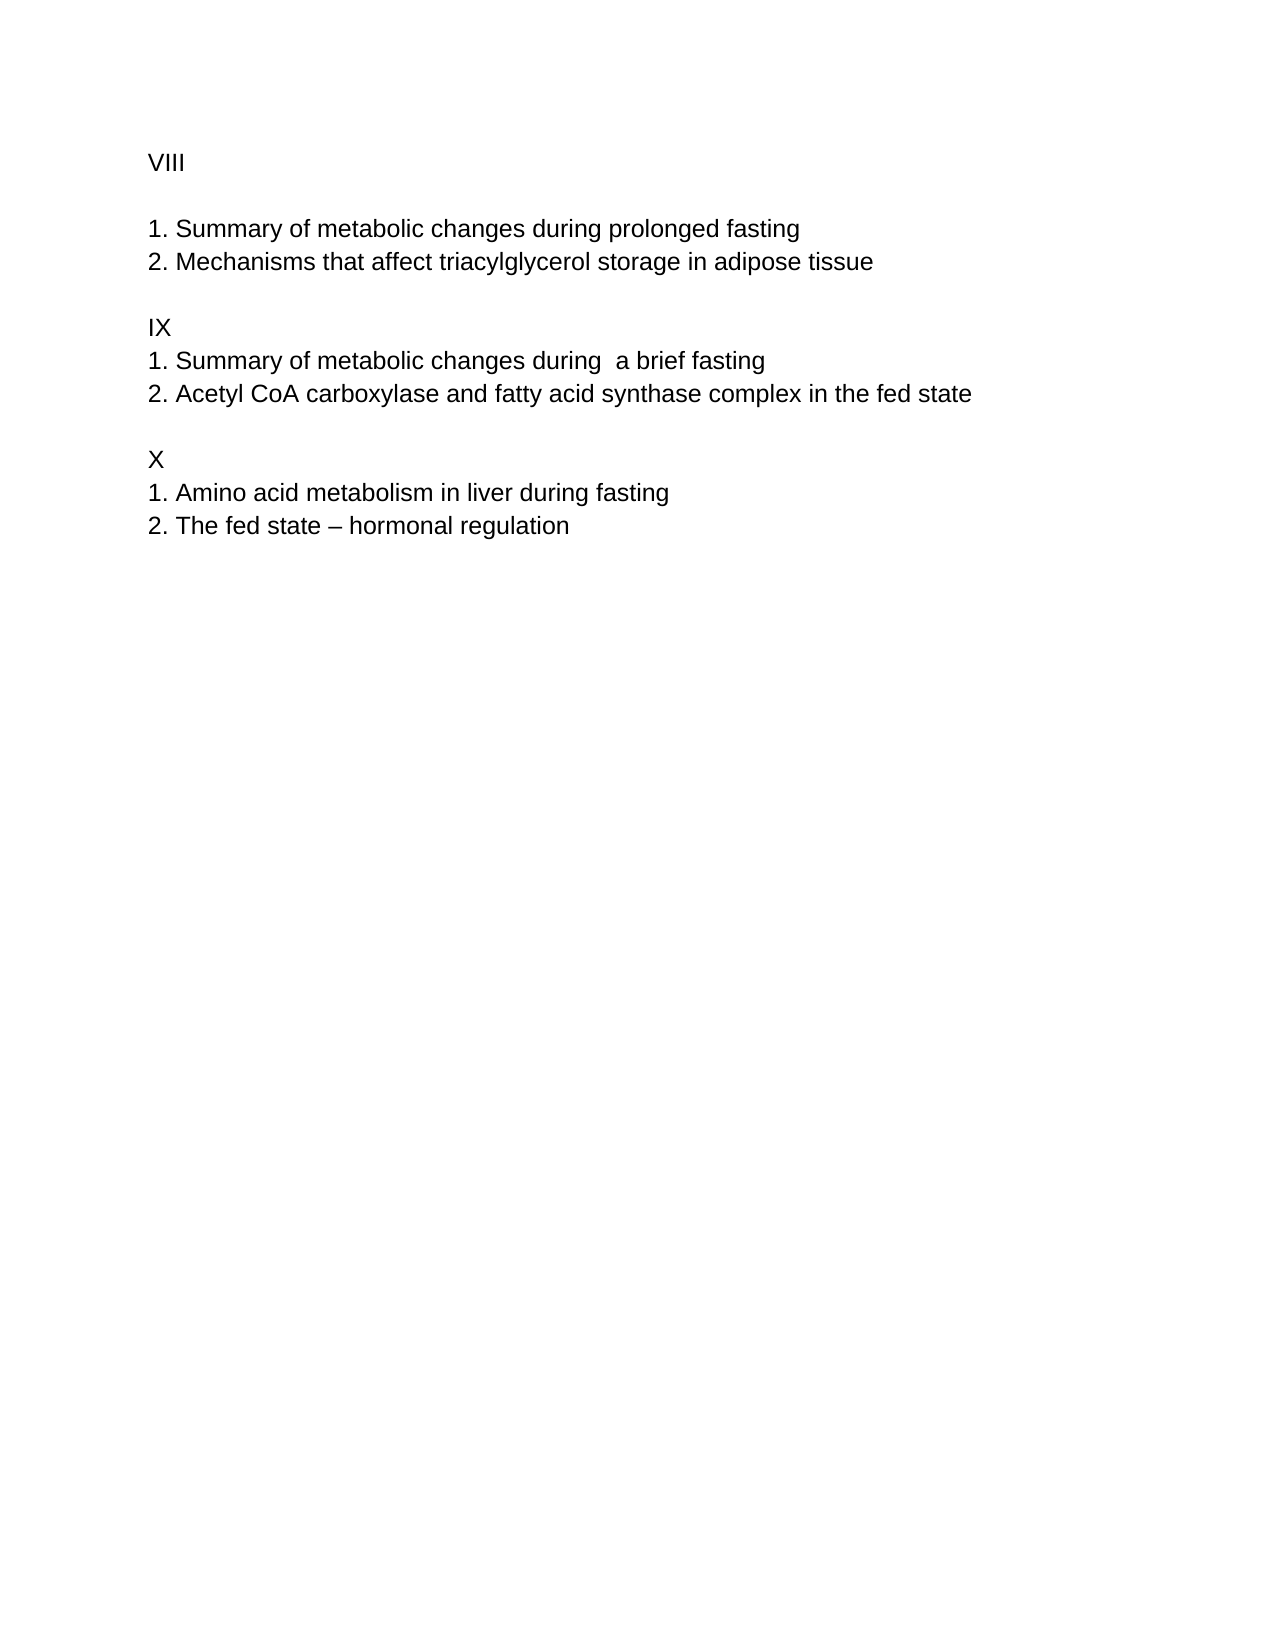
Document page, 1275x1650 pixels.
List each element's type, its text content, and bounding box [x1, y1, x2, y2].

text X [148, 445, 1127, 473]
text 2. The fed state – hormonal regulation [148, 511, 1127, 539]
text 2. Mechanisms that affect triacylglycerol storage in adipose tissue [148, 247, 1127, 275]
text VIII [148, 148, 1127, 176]
text 1. Summary of metabolic changes during prolonged fasting [148, 214, 1127, 242]
text IX [148, 313, 1127, 341]
text 1. Summary of metabolic changes during a brief fasting [148, 346, 1127, 374]
text 2. Acetyl CoA carboxylase and fatty acid synthase complex in the fed state [148, 379, 1127, 407]
text 1. Amino acid metabolism in liver during fasting [148, 478, 1127, 507]
